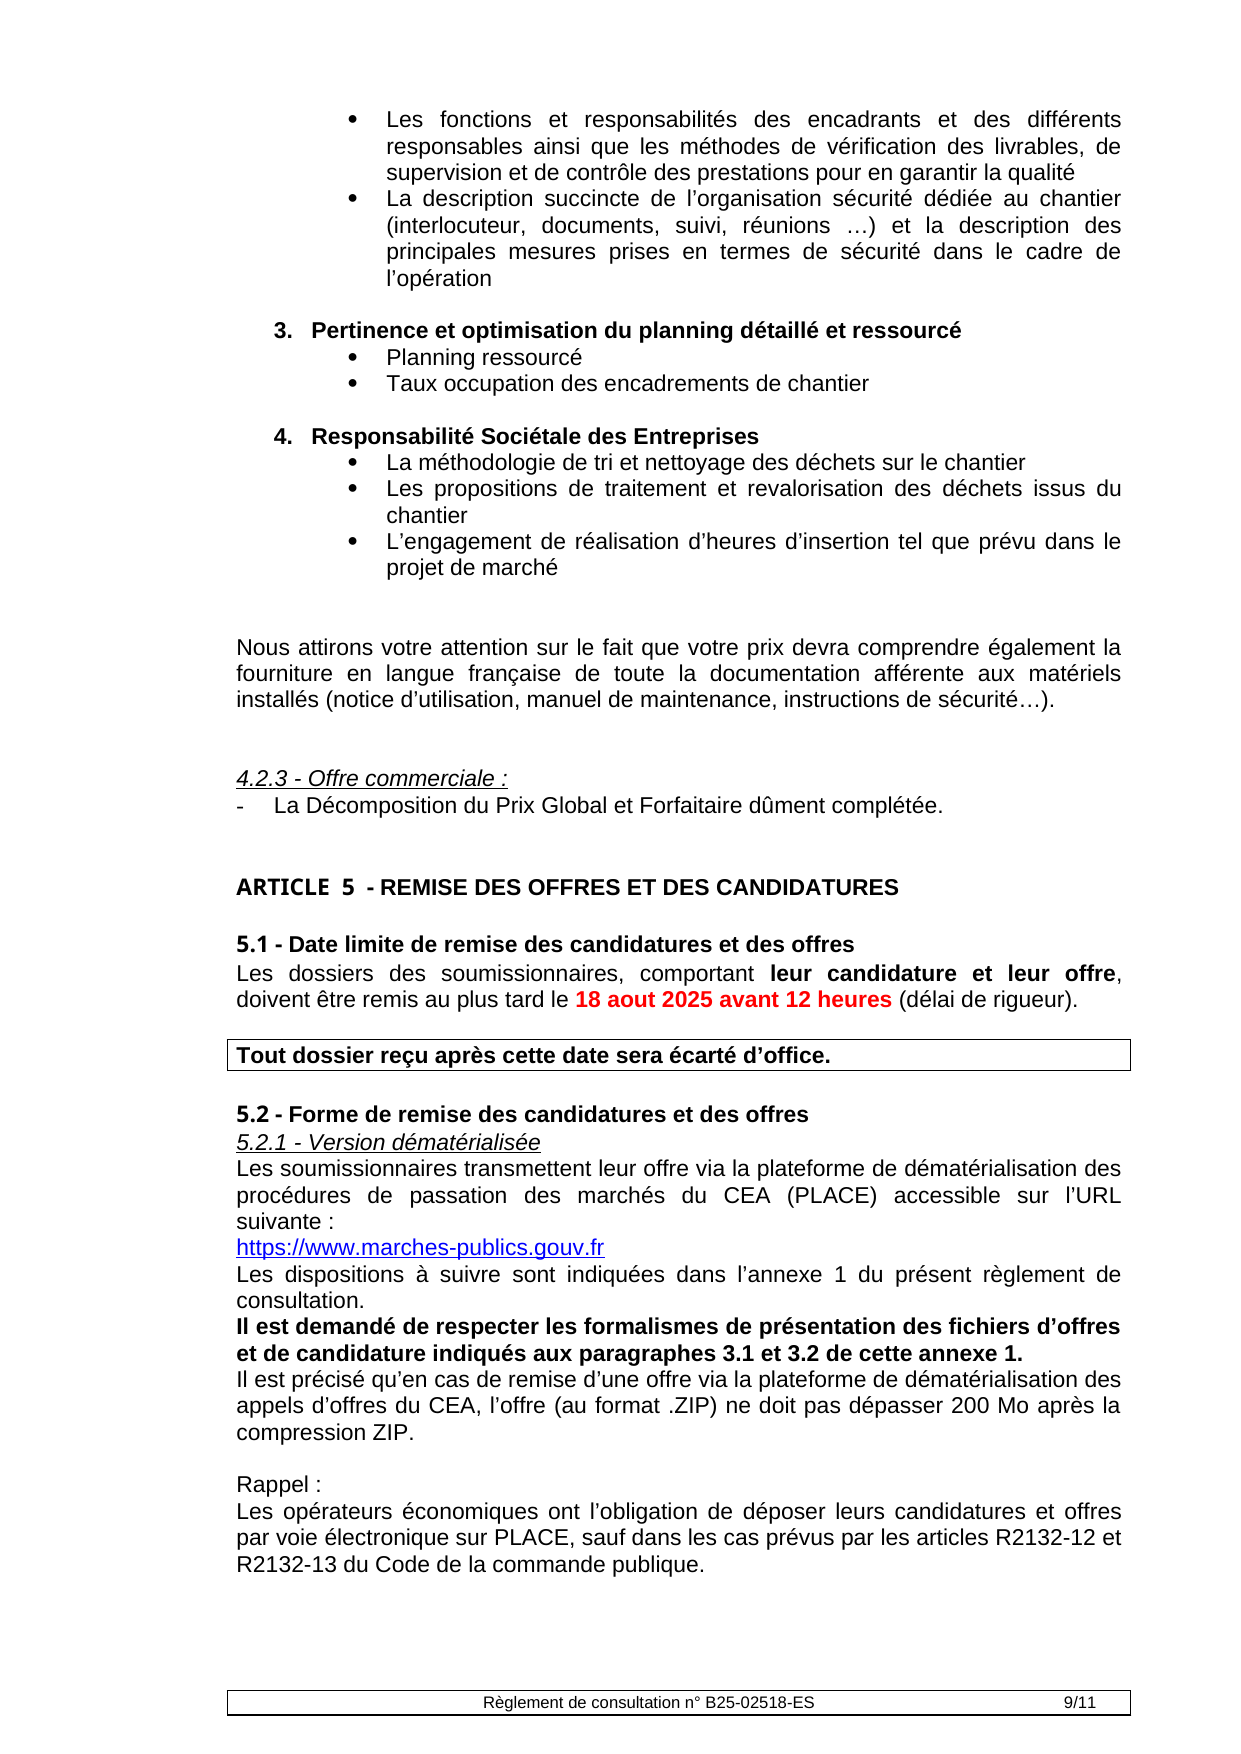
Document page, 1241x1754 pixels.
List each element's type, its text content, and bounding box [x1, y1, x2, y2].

text Rappel : [236, 1471, 1122, 1498]
list Planning ressourcé [349, 343, 1122, 370]
text https://www.marches-publics.gouv.fr [236, 1234, 1122, 1261]
list La méthodologie de tri et nettoyage des déchets sur le chantier [349, 449, 1122, 475]
list Pertinence et optimisation du planning détaillé et ressourcé [274, 317, 1122, 343]
subtitle Forme de remise des candidatures et des offres [236, 1098, 1122, 1129]
list Responsabilité Sociétale des Entreprises [274, 423, 1122, 449]
subtitle Version dématérialisée [236, 1129, 1122, 1155]
text Les dossiers des soumissionnaires, comportant leur candidature et leur offre, doivent être remis au plus tard le 18 aout 2025 avant 12 heures (délai de rigueur). [236, 959, 1122, 1012]
list L’engagement de réalisation d’heures d’insertion tel que prévu dans le projet de marché [349, 528, 1122, 581]
text Il est précisé qu’en cas de remise d’une offre via la plateforme de dématérialisation des appels d’offres du CEA, l’offre (au format .ZIP) ne doit pas dépasser 200 Mo après [236, 1366, 1122, 1445]
text Les soumissionnaires transmettent leur offre via la plateforme de dématérialisation des procédures de passation des marchés du CEA (PLACE) accessible sur l’URL suivante : [236, 1155, 1122, 1234]
text Les opérateurs économiques ont l’obligation de déposer leurs candidatures et offres par voie électronique sur PLACE, sauf dans les cas prévus par les articles R2132-12 et R2132-13 du Code de la commande publique. [236, 1498, 1122, 1577]
subtitle Offre commerciale : [236, 765, 1122, 792]
subtitle REMISE DES OFFRES ET DES CANDIDATURES [236, 871, 1122, 902]
list Les fonctions et responsabilités des encadrants et des différents responsables ainsi que les méthodes de vérification des livrables, de supervision et de contrôle des prestations pour en garantir la qualité [349, 106, 1122, 185]
subtitle Date limite de remise des candidatures et des offres [236, 928, 1122, 959]
list Les propositions de traitement et revalorisation des déchets issus du chantier [349, 475, 1122, 528]
list Taux occupation des encadrements de chantier [349, 370, 1122, 396]
list La Décomposition du Prix Global et Forfaitaire dûment complétée. [236, 792, 1122, 818]
text Nous attirons votre attention sur le fait que votre prix devra comprendre également la fourniture en langue française de toute la documentation afférente aux matériels installés (notice d’utilisation, manuel de maintenance, instructions de sécurité…). [236, 633, 1122, 712]
text Il est demandé de respecter les formalismes de présentation des fichiers d’offres et de candidature indiqués aux paragraphes 3.1 et 3.2 de cette annexe 1. [236, 1313, 1122, 1366]
text Les dispositions à suivre sont indiquées dans l’annexe 1 du présent règlement de consultation. [236, 1261, 1122, 1313]
text Tout dossier reçu après cette date sera écarté d’office. [228, 1040, 1130, 1070]
list La description succincte de l’organisation sécurité dédiée au chantier (interlocuteur, documents, suivi, réunions …) et la description des principales mesures prises en termes de sécurité dans le cadre de l’opération [349, 185, 1122, 291]
